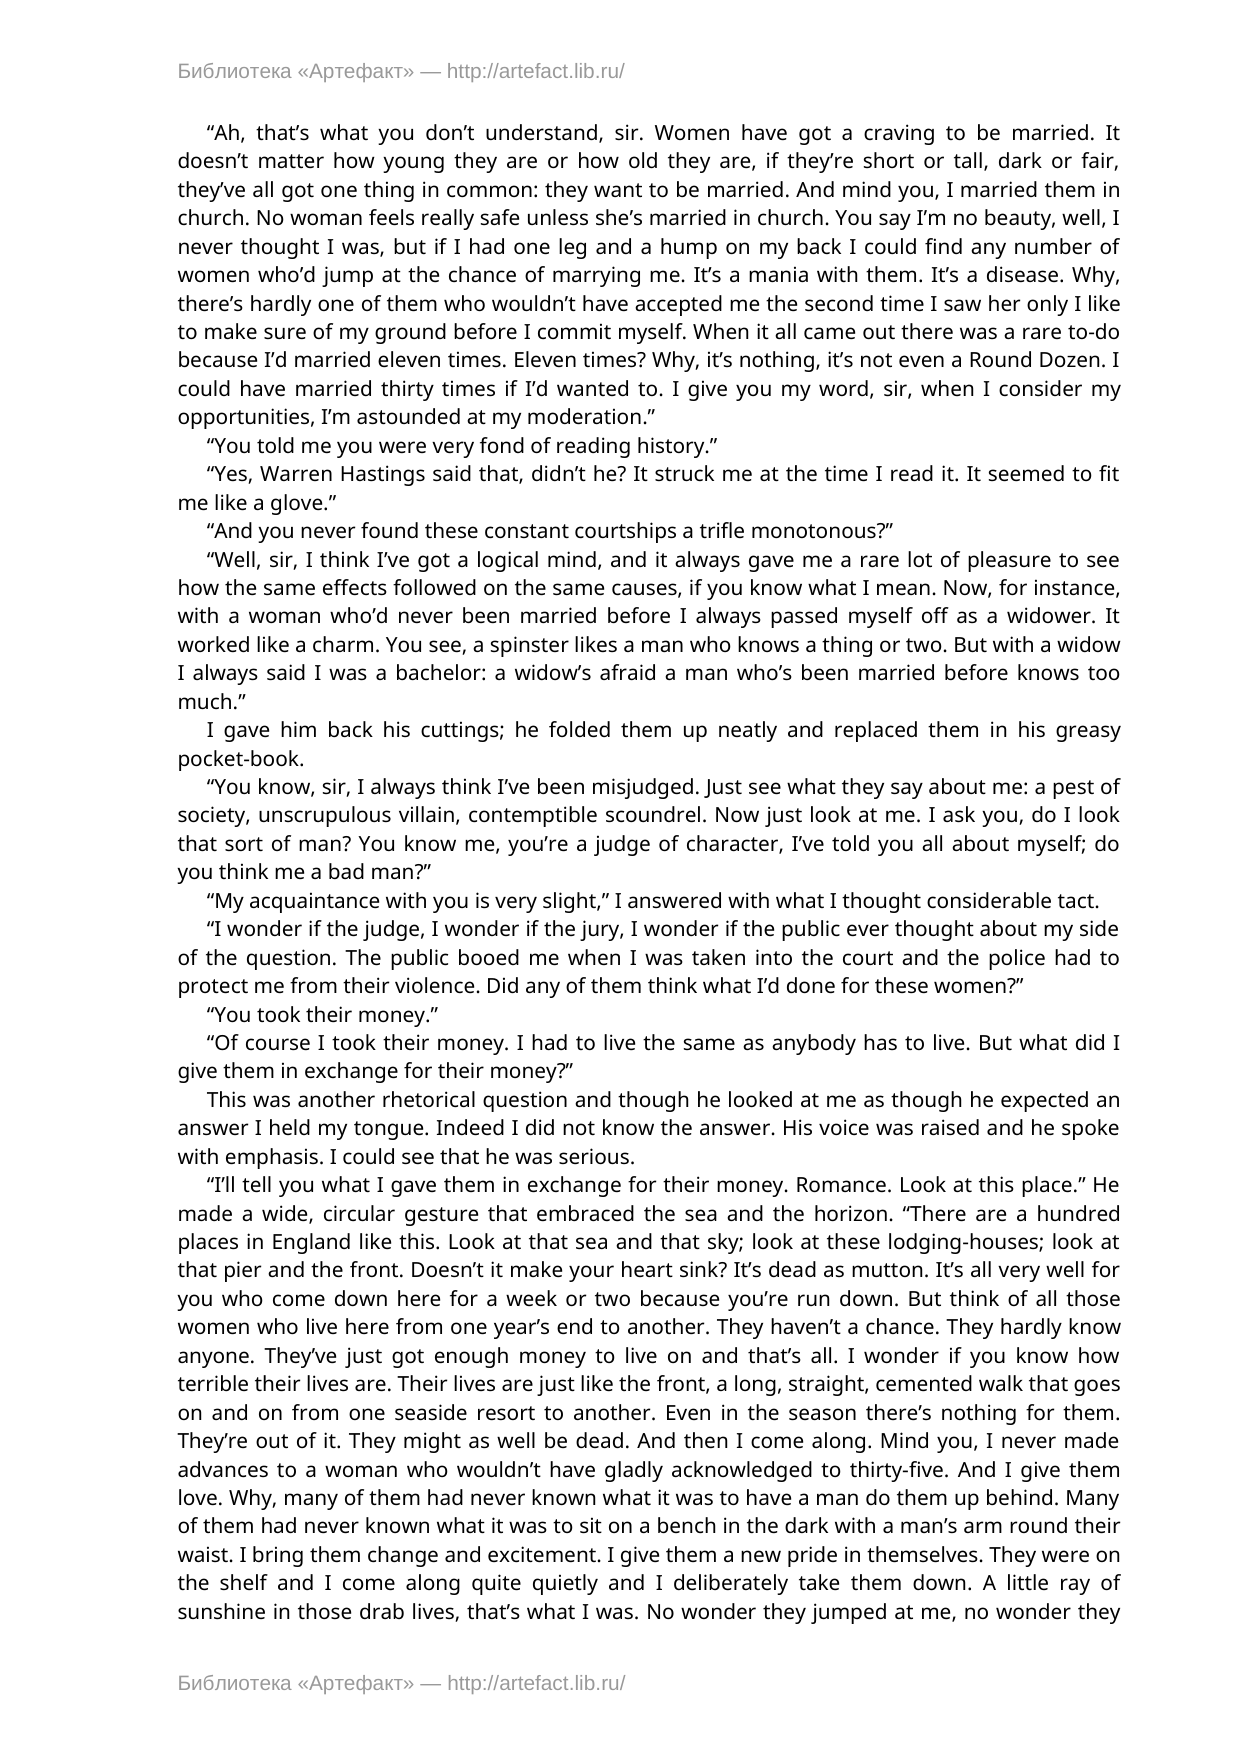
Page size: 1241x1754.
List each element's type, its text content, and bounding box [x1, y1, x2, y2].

text I gave him back his cuttings; he folded them up neatly and replaced them in his greasy pocket-book. [177, 715, 1122, 772]
text “Of course I took their money. I had to live the same as anybody has to live. But what did I give them in exchange for their money?” [177, 1028, 1122, 1085]
text This was another rhetorical question and though he looked at me as though he expected an answer I held my tongue. Indeed I did not know the answer. His voice was raised and he spoke with emphasis. I could see that he was serious. [177, 1085, 1122, 1170]
text “Yes, Warren Hastings said that, didn’t he? It struck me at the time I read it. It seemed to fit me like a glove.” [177, 459, 1122, 516]
text “And you never found these constant courtships a trifle monotonous?” [177, 516, 1122, 545]
text “You know, sir, I always think I’ve been misjudged. Just see what they say about me: a pest of society, unscrupulous villain, contemptible scoundrel. Now just look at me. I ask you, do I look that sort of man? You know me, you’re a judge of character, I’ve told you all about myself; do you think me a bad man?” [177, 772, 1122, 886]
text “I wonder if the judge, I wonder if the jury, I wonder if the public ever thought about my side of the question. The public booed me when I was taken into the court and the police had to protect me from their violence. Did any of them think what I’d done for these women?” [177, 914, 1122, 1000]
text “You told me you were very fond of reading history.” [177, 431, 1122, 459]
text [177, 1170, 1122, 1625]
text “My acquaintance with you is very slight,” I answered with what I thought considerable tact. [177, 886, 1122, 914]
text “Well, sir, I think I’ve got a logical mind, and it always gave me a rare lot of pleasure to see how the same effects followed on the same causes, if you know what I mean. Now, for instance, with a woman who’d never been married before I always passed myself off as a widower. It worked like a charm. You see, a spinster likes a man who knows a thing or two. But with a widow I always said I was a bachelor: a widow’s afraid a man who’s been married before knows too much.” [177, 545, 1122, 715]
text “Ah, that’s what you don’t understand, sir. Women have got a craving to be married. It doesn’t matter how young they are or how old they are, if they’re short or tall, dark or fair, they’ve all got one thing in common: they want to be married. And mind you, I married them in church. No woman feels really safe unless she’s married in church. You say I’m no beauty, well, I never thought I was, but if I had one leg and a hump on my back I could find any number of women who’d jump at the chance of marrying me. It’s a mania with them. It’s a disease. Why, there’s hardly one of them who wouldn’t have accepted me the second time I saw her only I like to make sure of my ground before I commit myself. When it all came out there was a rare to-do because I’d married eleven times. Eleven times? Why, it’s nothing, it’s not even a Round Dozen. I could have married thirty times if I’d wanted to. I give you my word, sir, when I consider my opportunities, I’m astounded at my moderation.” [177, 118, 1122, 431]
text “You took their money.” [177, 1000, 1122, 1028]
